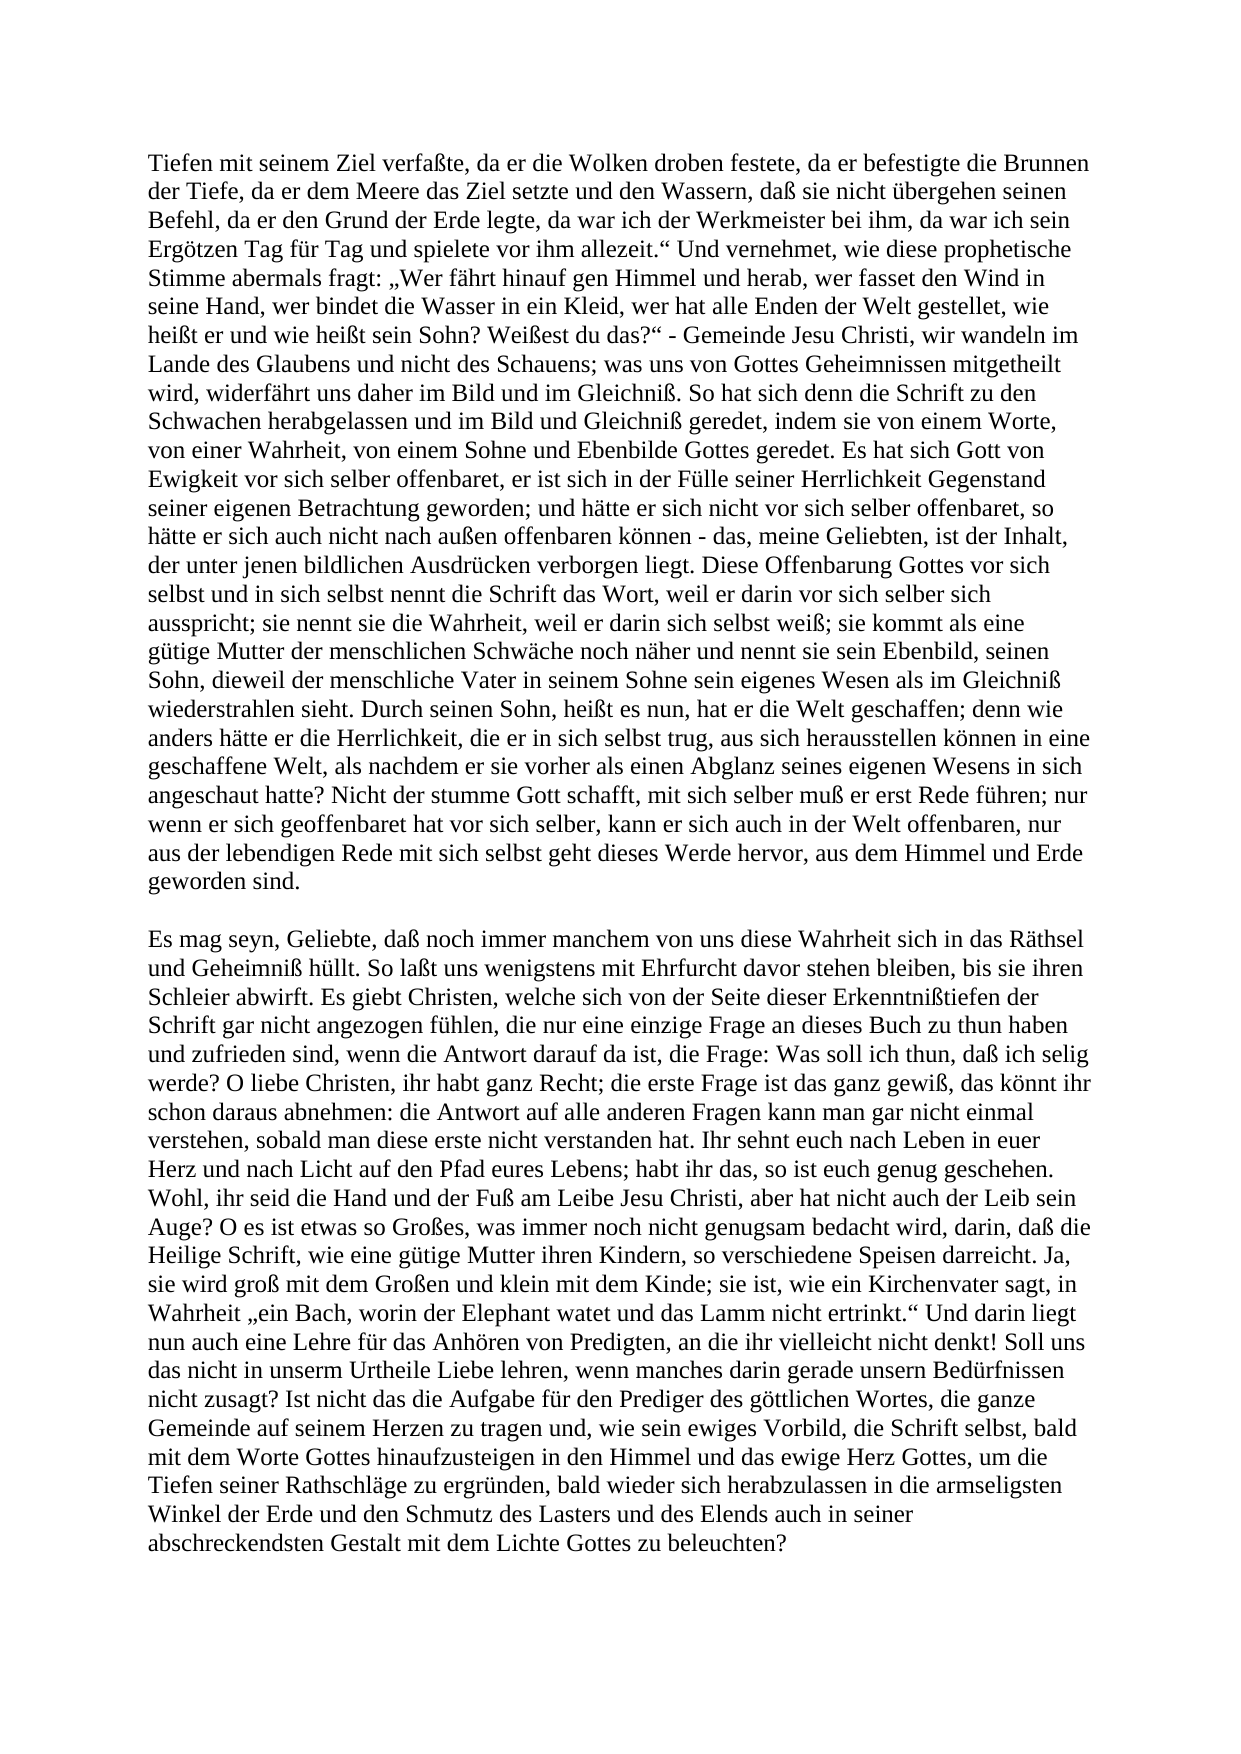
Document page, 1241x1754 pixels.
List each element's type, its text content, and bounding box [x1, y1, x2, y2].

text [148, 148, 1093, 895]
text Es mag seyn, Geliebte, daß noch immer manchem von uns diese Wahrheit sich in das Räthsel und Geheimniß hüllt. So laßt uns wenigstens mit Ehrfurcht davor stehen bleiben, bis sie ihren Schleier abwirft. Es giebt Christen, welche sich von der Seite dieser Erkenntnißtiefen der Schrift gar nicht angezogen fühlen, die nur eine einzige Frage an dieses Buch zu thun haben und zufrieden sind, wenn die Antwort darauf da ist, die Frage: Was soll ich thun, daß ich selig werde? O liebe Christen, ihr habt ganz Recht; die erste Frage ist das ganz gewiß, das könnt ihr schon daraus abnehmen: die Antwort auf alle anderen Fragen kann man gar nicht einmal verstehen, sobald man diese erste nicht verstanden hat. Ihr sehnt euch nach Leben in euer Herz und nach Licht auf den Pfad eures Lebens; habt ihr das, so ist euch genug geschehen. Wohl, ihr seid die Hand und der Fuß am Leibe Jesu Christi, aber hat nicht auch der Leib sein Auge? O es ist etwas so Großes, was immer noch nicht genugsam bedacht wird, darin, daß die Heilige Schrift, wie eine gütige Mutter ihren Kindern, so verschiedene Speisen darreicht. Ja, sie wird groß mit dem Großen und klein mit dem Kinde; sie ist, wie ein Kirchenvater sagt, in Wahrheit „ein Bach, worin der Elephant watet und das Lamm nicht ertrinkt.“ Und darin liegt nun auch eine Lehre für das Anhören von Predigten, an die ihr vielleicht nicht denkt! Soll uns das nicht in unserm Urtheile Liebe lehren, wenn manches darin gerade unsern Bedürfnissen nicht zusagt? Ist nicht das die Aufgabe für den Prediger des göttlichen Wortes, die ganze Gemeinde auf seinem Herzen zu tragen und, wie sein ewiges Vorbild, die Schrift selbst, bald mit dem Worte Gottes hinaufzusteigen in den Himmel und das ewige Herz Gottes, um die Tiefen seiner Rathschläge zu ergründen, bald wieder sich herabzulassen in die armseligsten Winkel der Erde und den Schmutz des Lasters und des Elends auch in seiner abschreckendsten Gestalt mit dem Lichte Gottes zu beleuchten? [148, 924, 1093, 1557]
